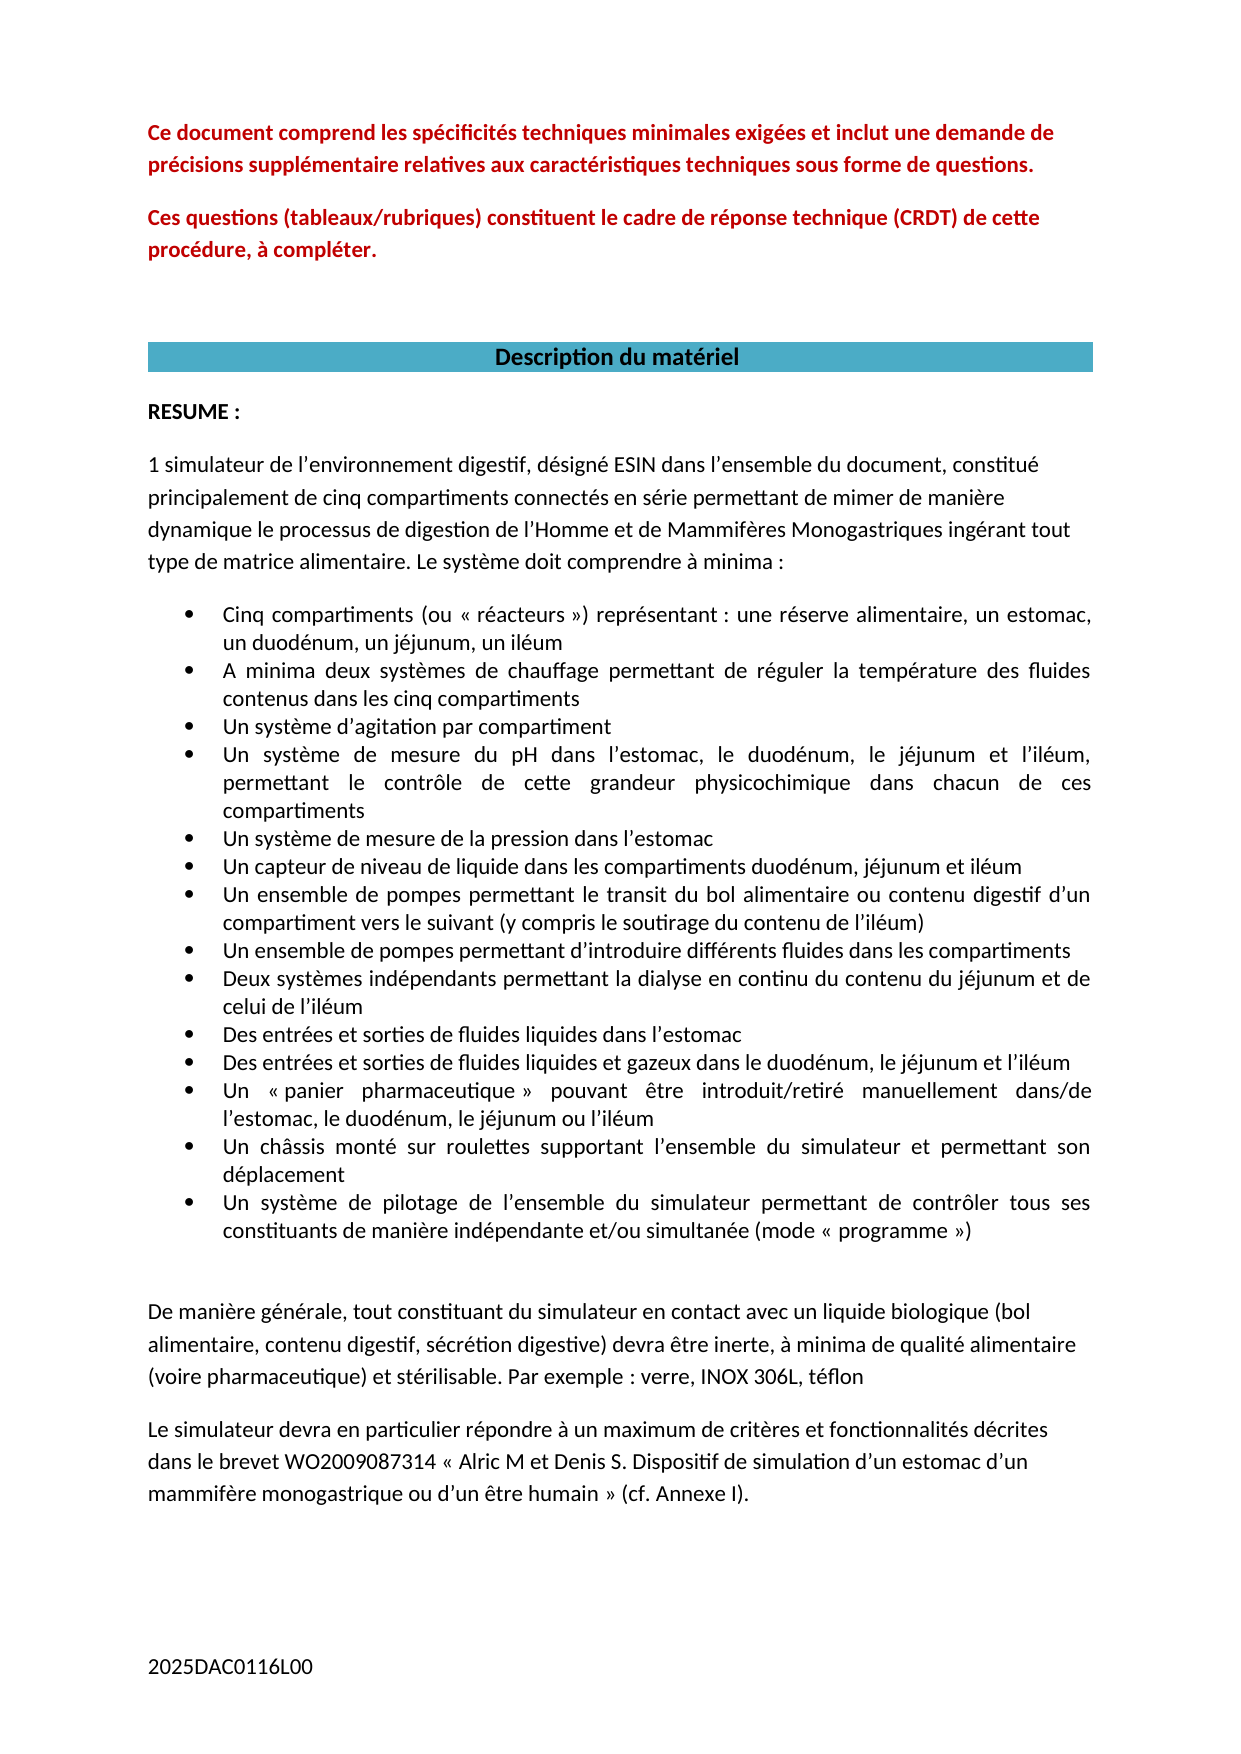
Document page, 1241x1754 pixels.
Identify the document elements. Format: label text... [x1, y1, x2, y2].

list Un système d’agitation par compartiment [185, 712, 1093, 740]
text Le simulateur devra en particulier répondre à un maximum de critères et fonctionnalités décrites dans le brevet WO2009087314 « Alric M et Denis S. Dispositif de simulation d’un estomac d’un mammifère monogastrique ou d’un être humain » (cf. Annexe I). [148, 1415, 1093, 1507]
list Un système de pilotage de l’ensemble du simulateur permettant de contrôler tous ses constituants de manière indépendante et/ou simultanée (mode « programme ») [185, 1188, 1093, 1244]
list Un « panier pharmaceutique » pouvant être introduit/retiré manuellement dans/de l’estomac, le duodénum, le jéjunum ou l’iléum [185, 1076, 1093, 1132]
text Description du matériel [148, 342, 1093, 372]
list A minima deux systèmes de chauffage permettant de réguler la température des fluides contenus dans les cinq compartiments [185, 656, 1093, 712]
text De manière générale, tout constituant du simulateur en contact avec un liquide biologique (bol alimentaire, contenu digestif, sécrétion digestive) devra être inerte, à minima de qualité alimentaire (voire pharmaceutique) et stérilisable. Par exemple : verre, INOX 306L, téflon [148, 1297, 1093, 1390]
list Un système de mesure du pH dans l’estomac, le duodénum, le jéjunum et l’iléum, permettant le contrôle de cette grandeur physicochimique dans chacun de ces compartiments [185, 740, 1093, 824]
list Un ensemble de pompes permettant d’introduire différents fluides dans les compartiments [185, 936, 1093, 964]
list Des entrées et sorties de fluides liquides et gazeux dans le duodénum, le jéjunum et l’iléum [185, 1048, 1093, 1076]
text 1 simulateur de l’environnement digestif, désigné ESIN dans l’ensemble du document, constitué principalement de cinq compartiments connectés en série permettant de mimer de manière dynamique le processus de digestion de l’Homme et de Mammifères Monogastriques ingérant tout type de matrice alimentaire. Le système doit comprendre à minima : [148, 450, 1093, 575]
text RESUME : [148, 397, 1093, 425]
list Un système de mesure de la pression dans l’estomac [185, 824, 1093, 852]
list Un capteur de niveau de liquide dans les compartiments duodénum, jéjunum et iléum [185, 852, 1093, 880]
list Des entrées et sorties de fluides liquides dans l’estomac [185, 1020, 1093, 1048]
list Un ensemble de pompes permettant le transit du bol alimentaire ou contenu digestif d’un compartiment vers le suivant (y compris le soutirage du contenu de l’iléum) [185, 880, 1093, 936]
list Cinq compartiments (ou « réacteurs ») représentant : une réserve alimentaire, un estomac, un duodénum, un jéjunum, un iléum [185, 600, 1093, 656]
text Ces questions (tableaux/rubriques) constituent le cadre de réponse technique (CRDT) de cette procédure, à compléter. [148, 203, 1093, 263]
list Deux systèmes indépendants permettant la dialyse en continu du contenu du jéjunum et de celui de l’iléum [185, 964, 1093, 1020]
text Ce document comprend les spécificités techniques minimales exigées et inclut une demande de précisions supplémentaire relatives aux caractéristiques techniques sous forme de questions. [148, 118, 1093, 178]
list Un châssis monté sur roulettes supportant l’ensemble du simulateur et permettant son déplacement [185, 1132, 1093, 1188]
